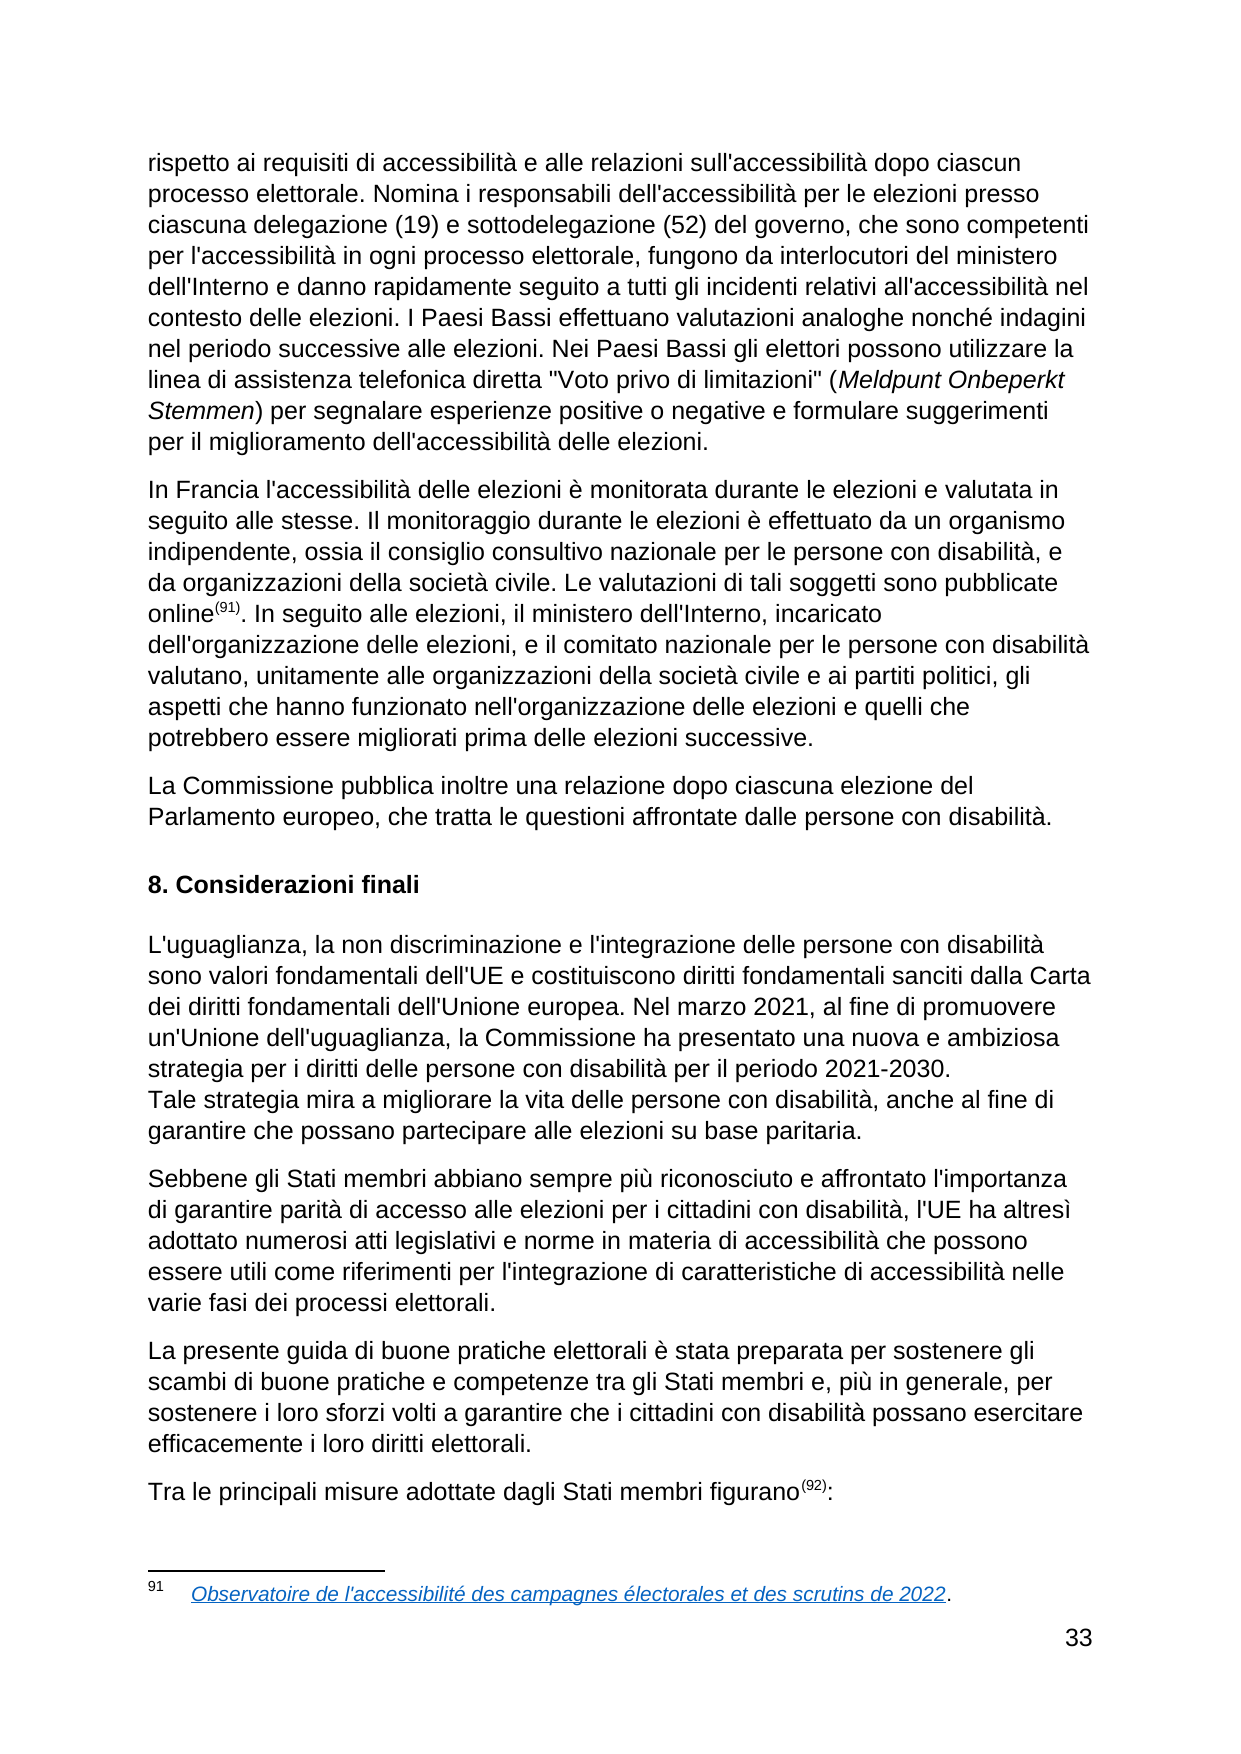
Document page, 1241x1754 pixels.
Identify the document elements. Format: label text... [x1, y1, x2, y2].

text La Commissione pubblica inoltre una relazione dopo ciascuna elezione del Parlamento europeo, che tratta le questioni affrontate dalle persone con disabilità. [148, 771, 1092, 831]
text Sebbene gli Stati membri abbiano sempre più riconosciuto e affrontato l'importanza di garantire parità di accesso alle elezioni per i cittadini con disabilità, l'UE ha altresì adottato numerosi atti legislativi e norme in materia di accessibilità che possono essere utili come riferimenti per l'integrazione di caratteristiche di accessibilità nelle varie fasi dei processi elettorali. [148, 1164, 1092, 1317]
text La presente guida di buone pratiche elettorali è stata preparata per sostenere gli scambi di buone pratiche e competenze tra gli Stati membri e, più in generale, per sostenere i loro sforzi volti a garantire che i cittadini con disabilità possano esercitare efficacemente i loro diritti elettorali. [148, 1336, 1092, 1458]
text Tra le principali misure adottate dagli Stati membri figurano(): [148, 1477, 1092, 1505]
subtitle 8. Considerazioni finali [148, 870, 1092, 899]
text In Francia l'accessibilità delle elezioni è monitorata durante le elezioni e valutata in seguito alle stesse. Il monitoraggio durante le elezioni è effettuato da un organismo indipendente, ossia il consiglio consultivo nazionale per le persone con disabilità, e da organizzazioni della società civile. Le valutazioni di tali soggetti sono pubblicate online(). In seguito alle elezioni, il ministero dell'Interno, incaricato dell'organizzazione delle elezioni, e il comitato nazionale per le persone con disabilità valutano, unitamente alle organizzazioni della società civile e ai partiti politici, gli aspetti che hanno funzionato nell'organizzazione delle elezioni e quelli che potrebbero essere migliorati prima delle elezioni successive. [148, 475, 1092, 752]
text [148, 148, 1092, 456]
text L'uguaglianza, la non discriminazione e l'integrazione delle persone con disabilità sono valori fondamentali dell'UE e costituiscono diritti fondamentali sanciti dalla Carta dei diritti fondamentali dell'Unione europea. Nel marzo 2021, al fine di promuovere un'Unione dell'uguaglianza, la Commissione ha presentato una nuova e ambiziosa strategia per i diritti delle persone con disabilità per il periodo 2021-2030. Tale strategia mira a migliorare la vita delle persone con disabilità, anche al fine di garantire che possano partecipare alle elezioni su base paritaria. [148, 930, 1092, 1145]
